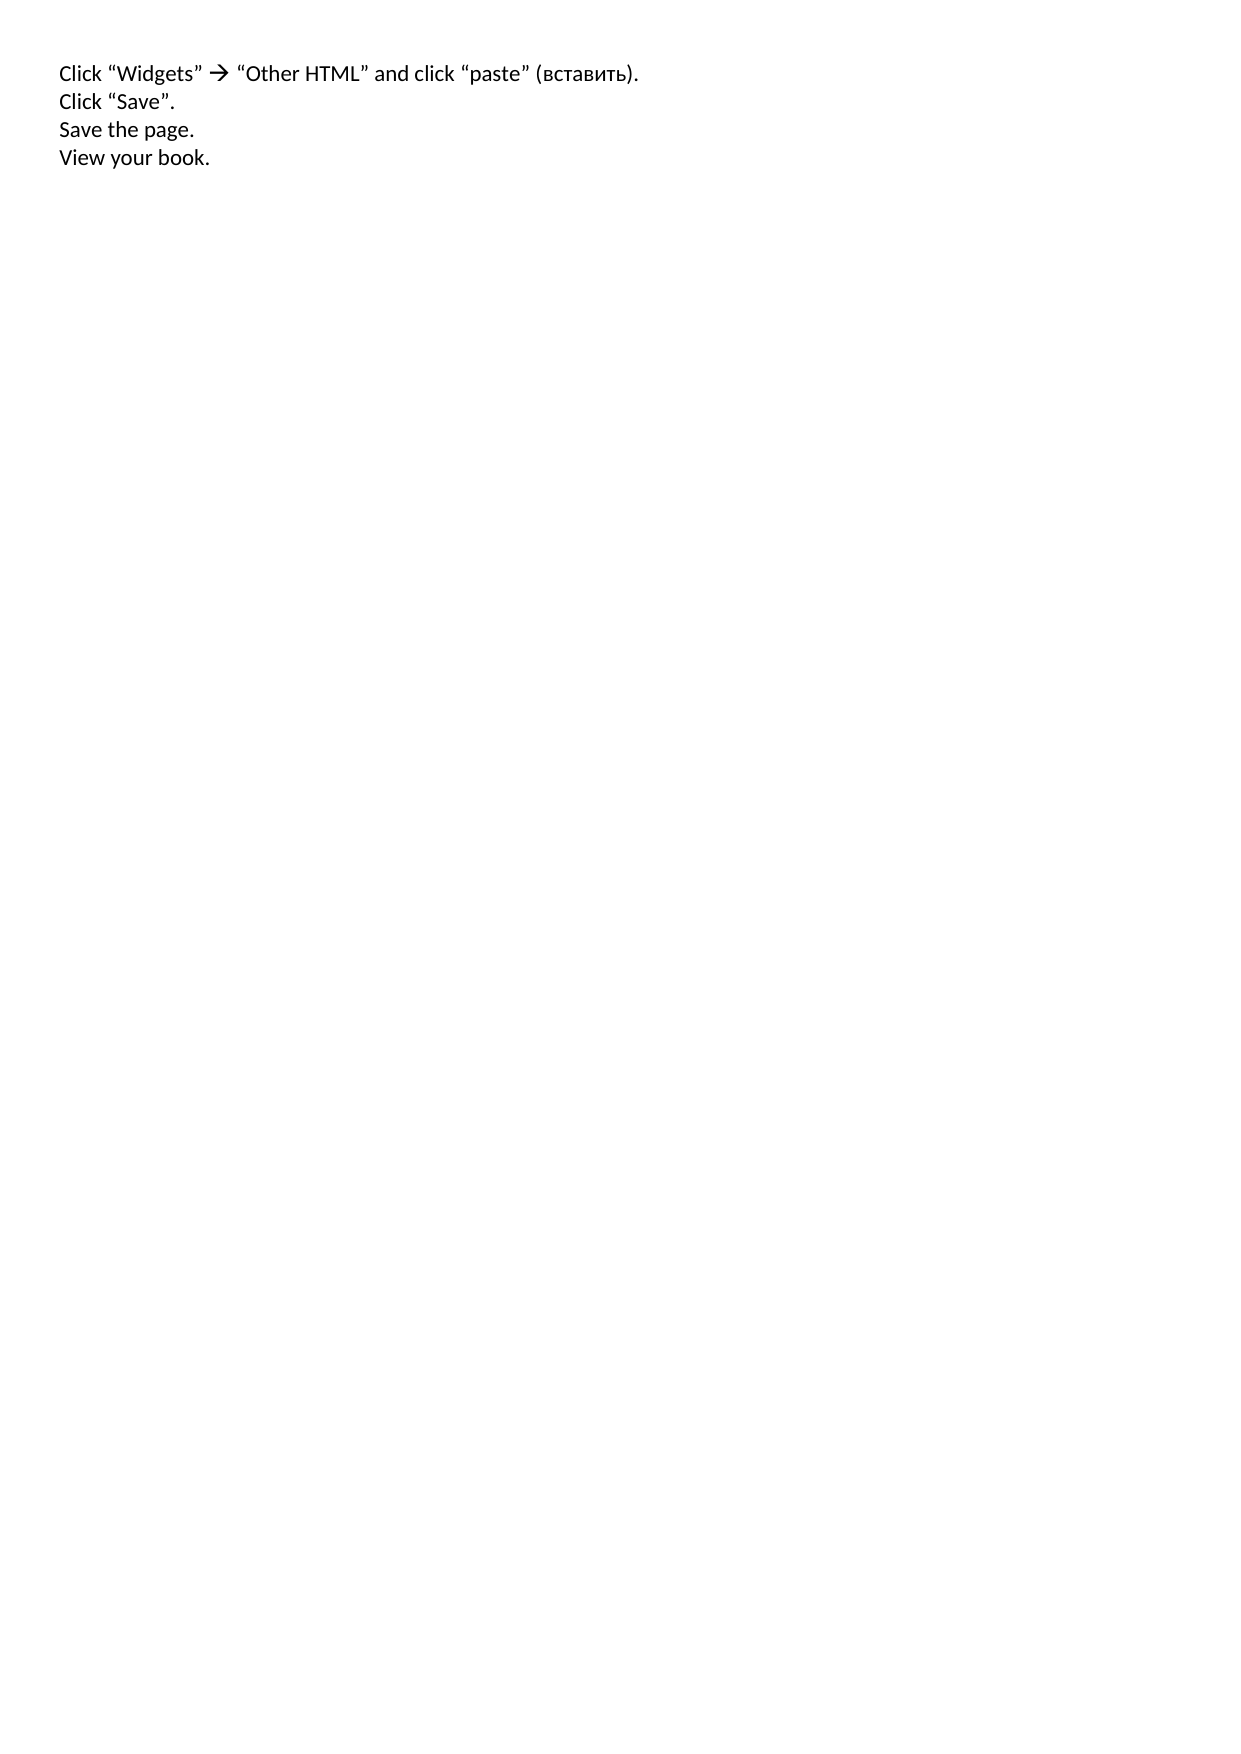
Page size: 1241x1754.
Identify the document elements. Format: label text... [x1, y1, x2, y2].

text View your book. [59, 143, 1181, 171]
text Save the page. [59, 115, 1181, 143]
text Click “Save”. [59, 87, 1181, 115]
text Click “Widgets” “Other HTML” and click “paste” (вставить). [59, 59, 1181, 87]
